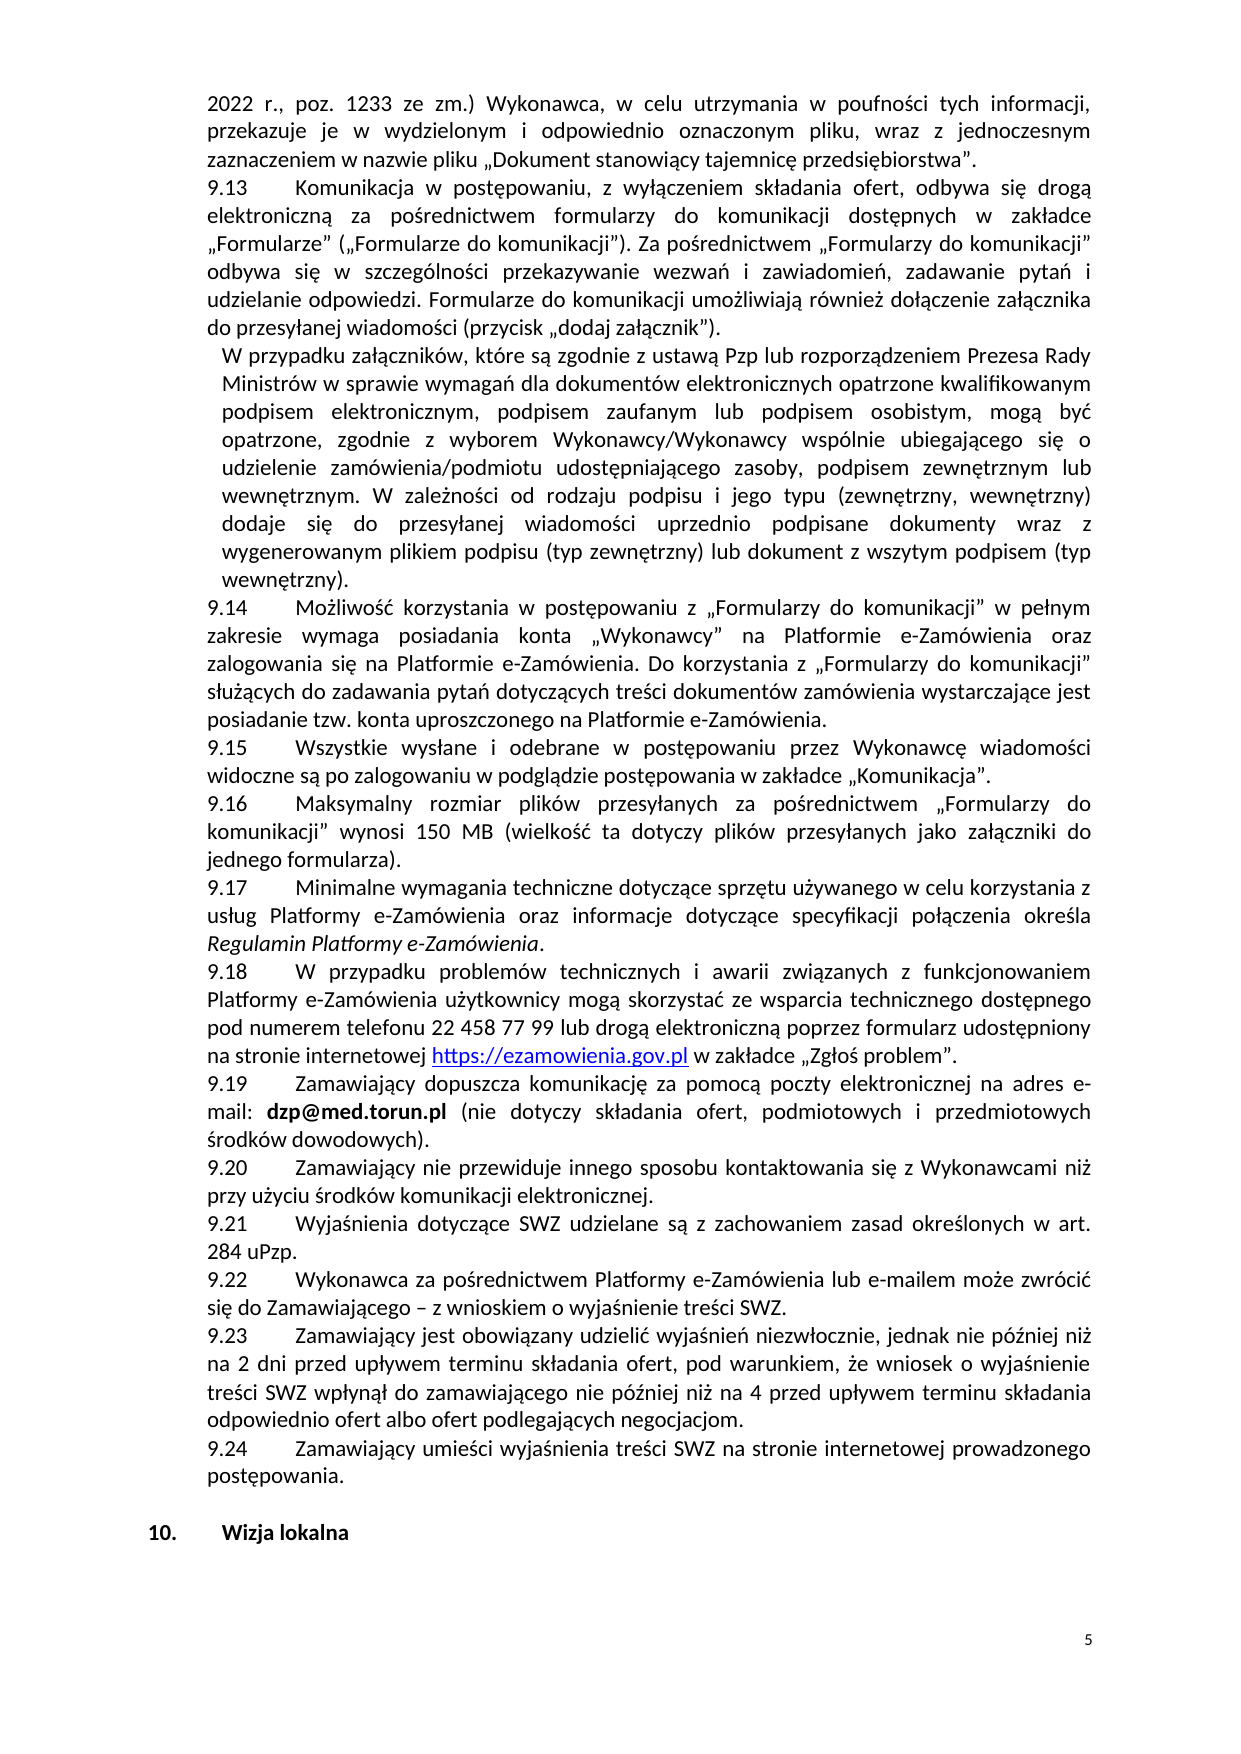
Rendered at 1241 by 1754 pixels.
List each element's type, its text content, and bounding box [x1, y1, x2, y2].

text W przypadku załączników, które są zgodnie z ustawą Pzp lub rozporządzeniem Prezesa Rady Ministrów w sprawie wymagań dla dokumentów elektronicznych opatrzone kwalifikowanym podpisem elektronicznym, podpisem zaufanym lub podpisem osobistym, mogą być opatrzone, zgodnie z wyborem Wykonawcy/Wykonawcy wspólnie ubiegającego się o udzielenie zamówienia/podmiotu udostępniającego zasoby, podpisem zewnętrznym lub wewnętrznym. W zależności od rodzaju podpisu i jego typu (zewnętrzny, wewnętrzny) dodaje się do przesyłanej wiadomości uprzednio podpisane dokumenty wraz z wygenerowanym plikiem podpisu (typ zewnętrzny) lub dokument z wszytym podpisem (typ wewnętrzny). [222, 341, 1092, 593]
list Maksymalny rozmiar plików przesyłanych za pośrednictwem „Formularzy do komunikacji” wynosi 150 MB (wielkość ta dotyczy plików przesyłanych jako załączniki do jednego formularza). [207, 789, 1092, 873]
list Zamawiający nie przewiduje innego sposobu kontaktowania się z Wykonawcami niż przy użyciu środków komunikacji elektronicznej. [207, 1153, 1092, 1209]
list Minimalne wymagania techniczne dotyczące sprzętu używanego w celu korzystania z usług Platformy e-Zamówienia oraz informacje dotyczące specyfikacji połączenia określa Regulamin Platformy e-Zamówienia. [207, 873, 1092, 957]
list W przypadku problemów technicznych i awarii związanych z funkcjonowaniem Platformy e-Zamówienia użytkownicy mogą skorzystać ze wsparcia technicznego dostępnego pod numerem telefonu 22 458 77 99 lub drogą elektroniczną poprzez formularz udostępniony na stronie internetowej https://ezamowienia.gov.pl w zakładce „Zgłoś problem”. [207, 957, 1092, 1069]
list Wyjaśnienia dotyczące SWZ udzielane są z zachowaniem zasad określonych w art. 284 uPzp. [207, 1209, 1092, 1266]
list Wszystkie wysłane i odebrane w postępowaniu przez Wykonawcę wiadomości widoczne są po zalogowaniu w podglądzie postępowania w zakładce „Komunikacja”. [207, 733, 1092, 789]
list Zamawiający jest obowiązany udzielić wyjaśnień niezwłocznie, jednak nie później niż na 2 dni przed upływem terminu składania ofert, pod warunkiem, że wniosek o wyjaśnienie treści SWZ wpłynął do zamawiającego nie później niż na 4 przed upływem terminu składania odpowiednio ofert albo ofert podlegających negocjacjom. [207, 1322, 1092, 1434]
list Zamawiający umieści wyjaśnienia treści SWZ na stronie internetowej prowadzonego postępowania. [207, 1434, 1092, 1490]
list Komunikacja w postępowaniu, z wyłączeniem składania ofert, odbywa się drogą elektroniczną za pośrednictwem formularzy do komunikacji dostępnych w zakładce „Formularze” („Formularze do komunikacji”). Za pośrednictwem „Formularzy do komunikacji” odbywa się w szczególności przekazywanie wezwań i zawiadomień, zadawanie pytań i udzielanie odpowiedzi. Formularze do komunikacji umożliwiają również dołączenie załącznika do przesyłanej wiadomości (przycisk „dodaj załącznik”). [207, 173, 1092, 341]
list Zamawiający dopuszcza komunikację za pomocą poczty elektronicznej na adres e-mail: dzp@med.torun.pl (nie dotyczy składania ofert, podmiotowych i przedmiotowych środków dowodowych). [207, 1069, 1092, 1153]
list Wykonawca za pośrednictwem Platformy e-Zamówienia lub e-mailem może zwrócić się do Zamawiającego – z wnioskiem o wyjaśnienie treści SWZ. [207, 1266, 1092, 1322]
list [207, 89, 1092, 173]
list Możliwość korzystania w postępowaniu z „Formularzy do komunikacji” w pełnym zakresie wymaga posiadania konta „Wykonawcy” na Platformie e-Zamówienia oraz zalogowania się na Platformie e-Zamówienia. Do korzystania z „Formularzy do komunikacji” służących do zadawania pytań dotyczących treści dokumentów zamówienia wystarczające jest posiadanie tzw. konta uproszczonego na Platformie e-Zamówienia. [207, 593, 1092, 733]
list Wizja lokalna [148, 1518, 1092, 1546]
